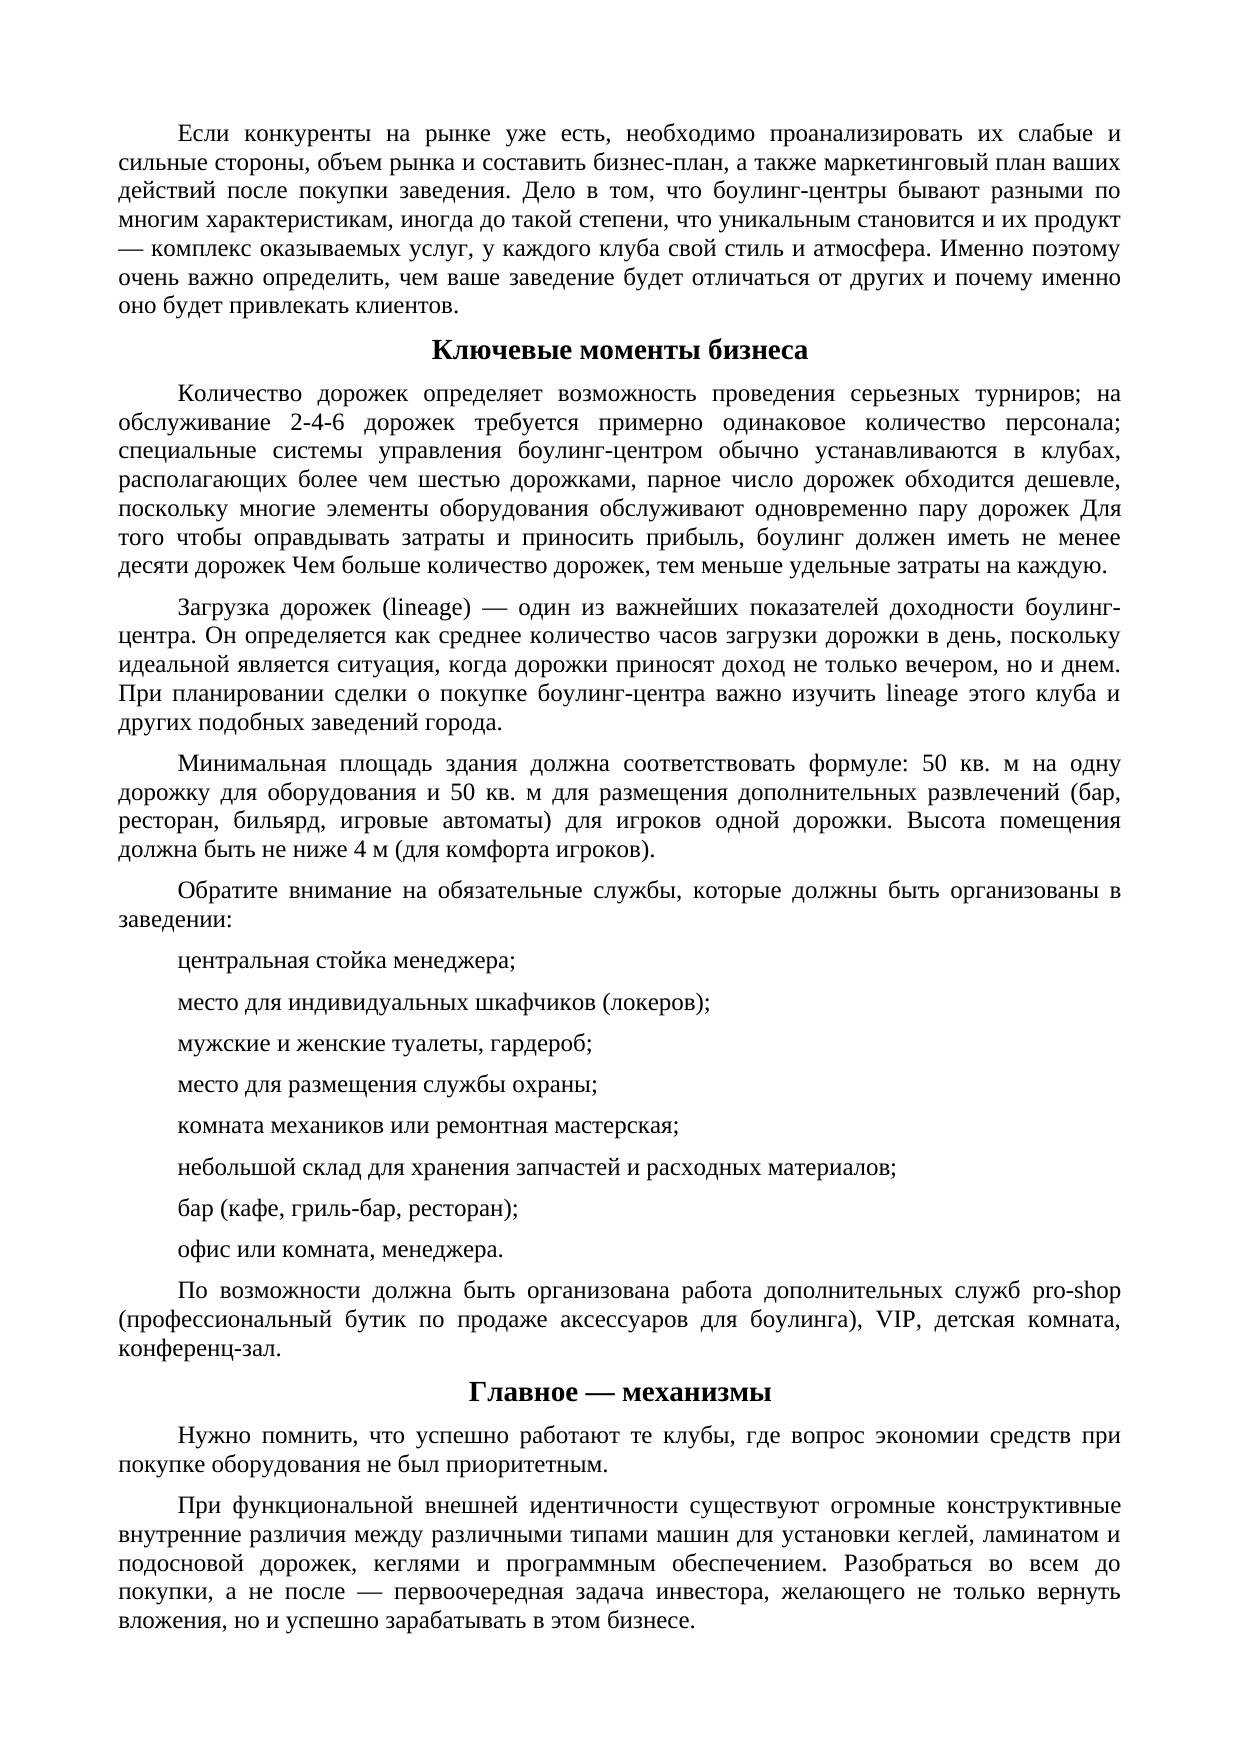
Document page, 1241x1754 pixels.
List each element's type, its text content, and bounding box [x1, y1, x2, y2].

text По возможности должна быть организована работа дополнительных служб pro-shop (профессиональный бутик по продаже аксессуаров для боулинга), VIP, детская комната, конференц-зал. [118, 1275, 1122, 1362]
text Нужно помнить, что успешно работают те клубы, где вопрос экономии средств при покупке оборудования не был приоритетным. [118, 1420, 1122, 1478]
text комната механиков или ремонтная мастерская; [118, 1110, 1122, 1139]
text Минимальная площадь здания должна соответствовать формуле: 50 кв. м на одну дорожку для оборудования и 50 кв. м для размещения дополнительных развлечений (бар, ресторан, бильярд, игровые автоматы) для игроков одной дорожки. Высота помещения должна быть не ниже 4 м (для комфорта игроков). [118, 748, 1122, 863]
text Количество дорожек определяет возможность проведения серьезных турниров; на обслуживание 2-4-6 дорожек требуется примерно одинаковое количество персонала; специальные системы управления боулинг-центром обычно устанавливаются в клубах, располагающих более чем шестью дорожками, парное число дорожек обходится дешевле, поскольку многие элементы оборудования обслуживают одновременно пару дорожек Для того чтобы оправдывать затраты и приносить прибыль, боулинг должен иметь не менее десяти дорожек Чем больше количество дорожек, тем меньше удельные затраты на каждую. [118, 378, 1122, 579]
text мужские и женские туалеты, гардероб; [118, 1028, 1122, 1057]
text Обратите внимание на обязательные службы, которые должны быть организованы в заведении: [118, 875, 1122, 933]
text Ключевые моменты бизнеса [118, 332, 1122, 365]
text Загрузка дорожек (lineage) — один из важнейших показателей доходности боулинг-центра. Он определяется как среднее количество часов загрузки дорожки в день, поскольку идеальной является ситуация, когда дорожки приносят доход не только вечером, но и днем. При планировании сделки о покупке боулинг-центра важно изучить lineage этого клуба и других подобных заведений города. [118, 592, 1122, 735]
text центральная стойка менеджера; [118, 945, 1122, 974]
text офис или комната, менеджера. [118, 1234, 1122, 1263]
text место для индивидуальных шкафчиков (локеров); [118, 987, 1122, 1015]
text место для размещения службы охраны; [118, 1069, 1122, 1098]
text Если конкуренты на рынке уже есть, необходимо проанализировать их слабые и сильные стороны, объем рынка и составить бизнес-план, а также маркетинговый план ваших действий после покупки заведения. Дело в том, что боулинг-центры бывают разными по многим характеристикам, иногда до такой степени, что уникальным становится и их продукт — комплекс оказываемых услуг, у каждого клуба свой стиль и атмосфера. Именно поэтому очень важно определить, чем ваше заведение будет отличаться от других и почему именно оно будет привлекать клиентов. [118, 118, 1122, 319]
text бар (кафе, гриль-бар, ресторан); [118, 1193, 1122, 1222]
text небольшой склад для хранения запчастей и расходных материалов; [118, 1152, 1122, 1180]
text При функциональной внешней идентичности существуют огромные конструктивные внутренние различия между различными типами машин для установки кеглей, ламинатом и подосновой дорожек, кеглями и программным обеспечением. Разобраться во всем до покупки, а не после — первоочередная задача инвестора, желающего не только вернуть вложения, но и успешно зарабатывать в этом бизнесе. [118, 1490, 1122, 1634]
text Главное — механизмы [118, 1374, 1122, 1408]
